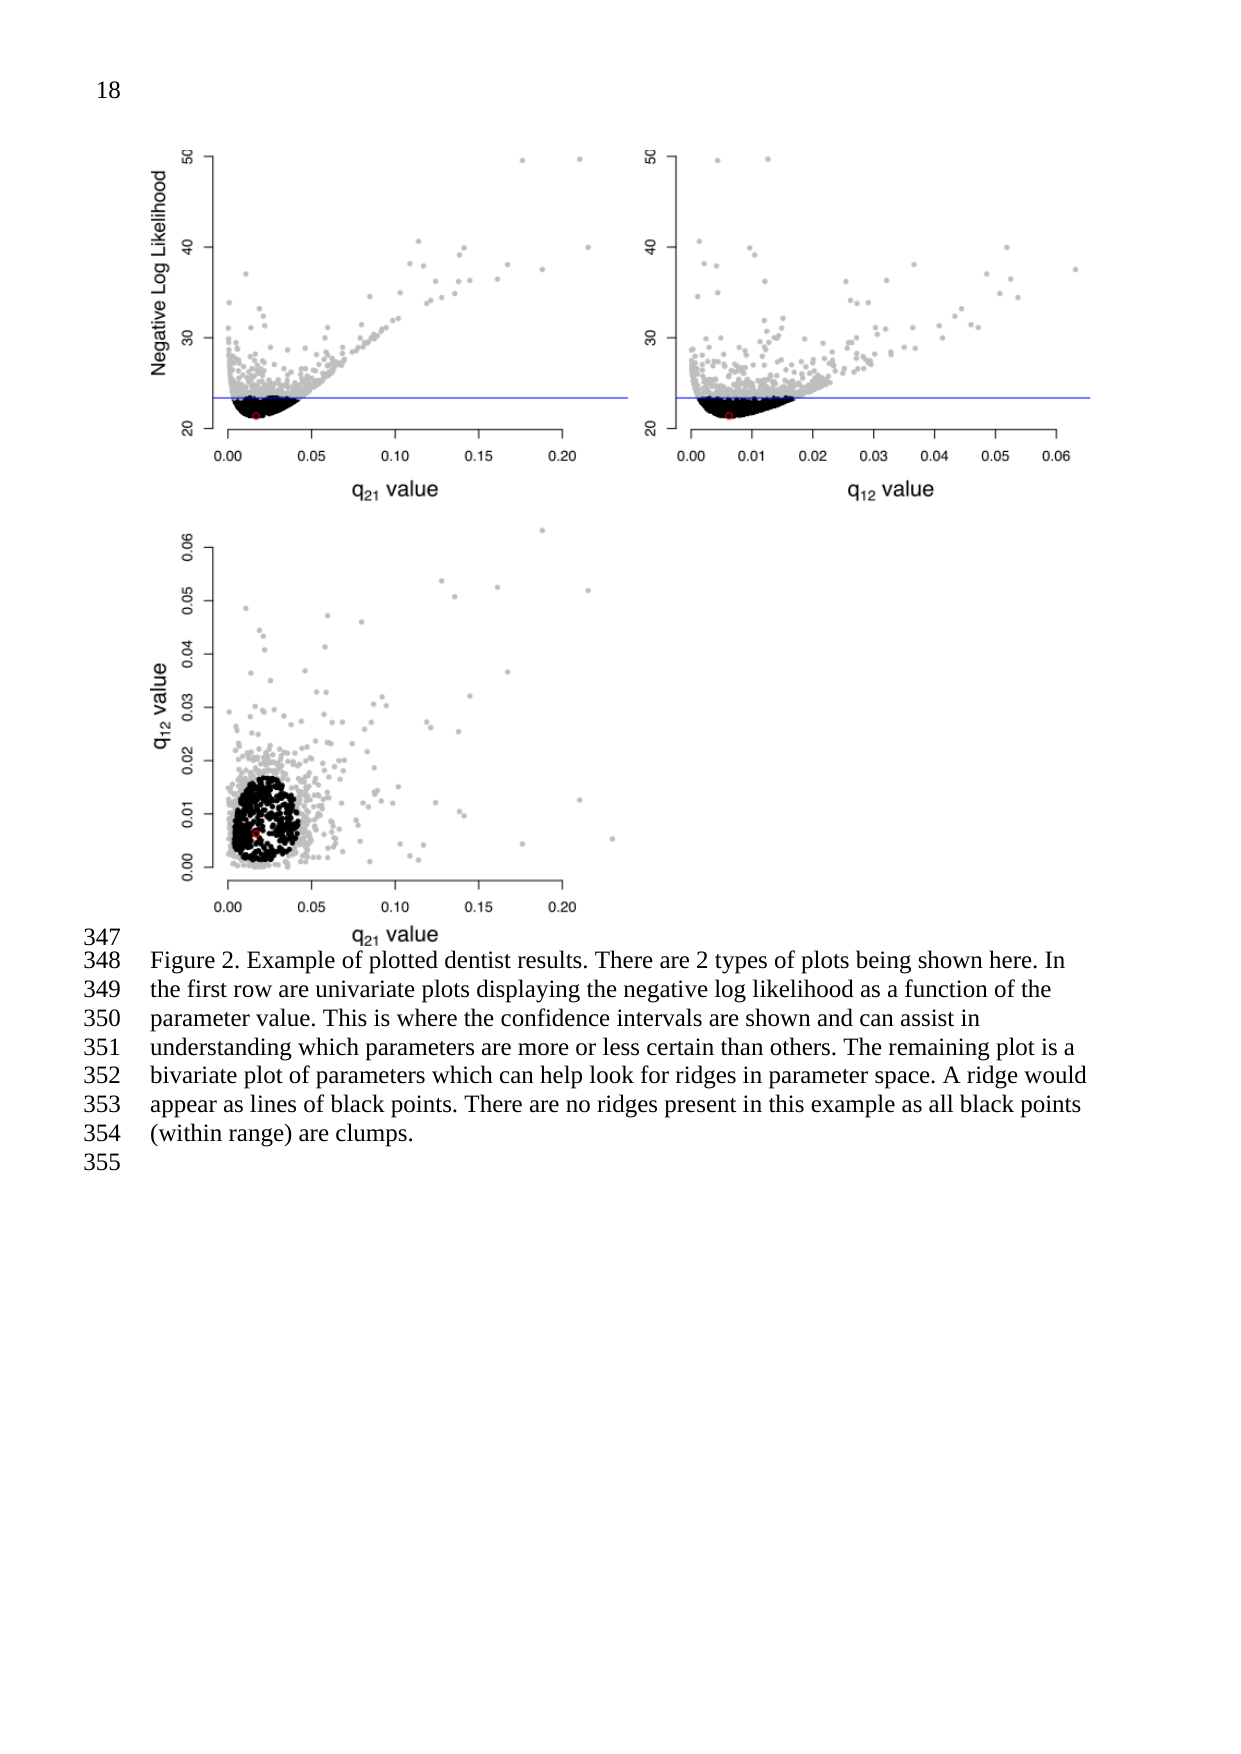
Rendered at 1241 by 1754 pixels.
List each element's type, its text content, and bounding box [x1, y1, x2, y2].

picture [150, 150, 1091, 946]
text Figure 2. Example of plotted dentist results. There are 2 types of plots being shown here. In the first row are univariate plots displaying the negative log likelihood as a function of the parameter value. This is where the confidence intervals are shown and can assist in understanding which parameters are more or less certain than others. The remaining plot is a bivariate plot of parameters which can help look for ridges in parameter space. A ridge would appear as lines of black points. There are no ridges present in this example as all black points (within range) are clumps. [150, 946, 1090, 1147]
